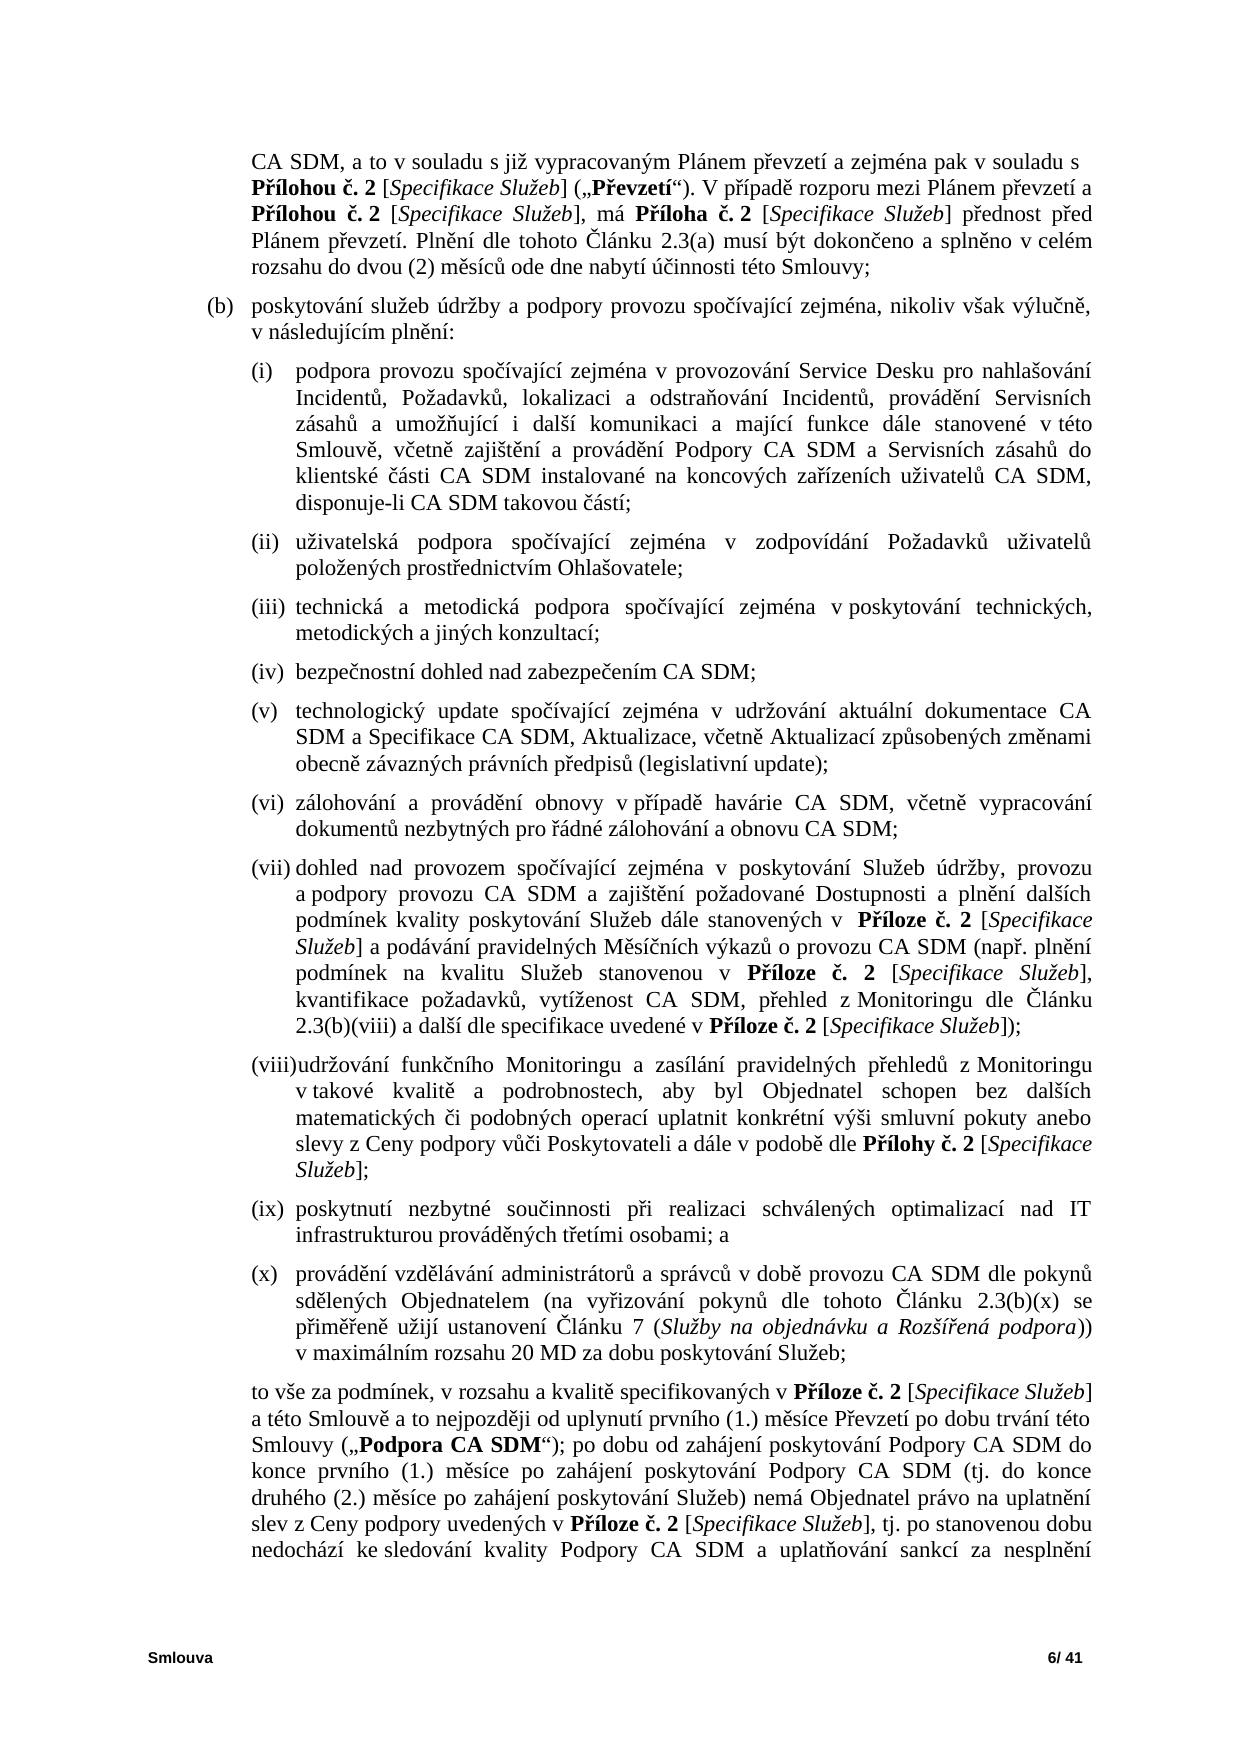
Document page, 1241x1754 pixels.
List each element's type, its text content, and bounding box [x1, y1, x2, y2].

text provádění vzdělávání administrátorů a správců v době provozu CA SDM dle pokynů sdělených Objednatelem (na vyřizování pokynů dle tohoto Článku 2.3(b)(x) se přiměřeně užijí ustanovení Článku 7 (Služby na objednávku a Rozšířená podpora)) v maximálním rozsahu 20 MD za dobu poskytování Služeb; [251, 1260, 1092, 1366]
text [207, 148, 1092, 279]
text dohled nad provozem spočívající zejména v poskytování Služeb údržby, provozu a podpory provozu CA SDM a zajištění požadované Dostupnosti a plnění dalších podmínek kvality poskytování Služeb dále stanovených v Příloze č. 2 [Specifikace Služeb] a podávání pravidelných Měsíčních výkazů o provozu CA SDM (např. plnění podmínek na kvalitu Služeb stanovenou v Příloze č. 2 [Specifikace Služeb], kvantifikace požadavků, vytíženost CA SDM, přehled z Monitoringu dle Článku 2.3(b)(viii) a další dle specifikace uvedené v Příloze č. 2 [Specifikace Služeb]); [251, 854, 1092, 1038]
text poskytování služeb údržby a podpory provozu spočívající zejména, nikoliv však výlučně, v následujícím plnění: [207, 292, 1092, 345]
text podpora provozu spočívající zejména v provozování Service Desku pro nahlašování Incidentů, Požadavků, lokalizaci a odstraňování Incidentů, provádění Servisních zásahů a umožňující i další komunikaci a mající funkce dále stanovené v této Smlouvě, včetně zajištění a provádění Podpory CA SDM a Servisních zásahů do klientské části CA SDM instalované na koncových zařízeních uživatelů CA SDM, disponuje-li CA SDM takovou částí; [251, 357, 1092, 515]
text technická a metodická podpora spočívající zejména v poskytování technických, metodických a jiných konzultací; [251, 593, 1092, 646]
text uživatelská podpora spočívající zejména v zodpovídání Požadavků uživatelů položených prostřednictvím Ohlašovatele; [251, 528, 1092, 581]
text zálohování a provádění obnovy v případě havárie CA SDM, včetně vypracování dokumentů nezbytných pro řádné zálohování a obnovu CA SDM; [251, 789, 1092, 841]
text bezpečnostní dohled nad zabezpečením CA SDM; [251, 658, 1092, 684]
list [251, 1378, 1092, 1563]
text poskytnutí nezbytné součinnosti při realizaci schválených optimalizací nad IT infrastrukturou prováděných třetími osobami; a [251, 1195, 1092, 1248]
text technologický update spočívající zejména v udržování aktuální dokumentace CA SDM a Specifikace CA SDM, Aktualizace, včetně Aktualizací způsobených změnami obecně závazných právních předpisů (legislativní update); [251, 697, 1092, 776]
text udržování funkčního Monitoringu a zasílání pravidelných přehledů z Monitoringu v takové kvalitě a podrobnostech, aby byl Objednatel schopen bez dalších matematických či podobných operací uplatnit konkrétní výši smluvní pokuty anebo slevy z Ceny podpory vůči Poskytovateli a dále v podobě dle Přílohy č. 2 [Specifikace Služeb]; [251, 1051, 1092, 1183]
